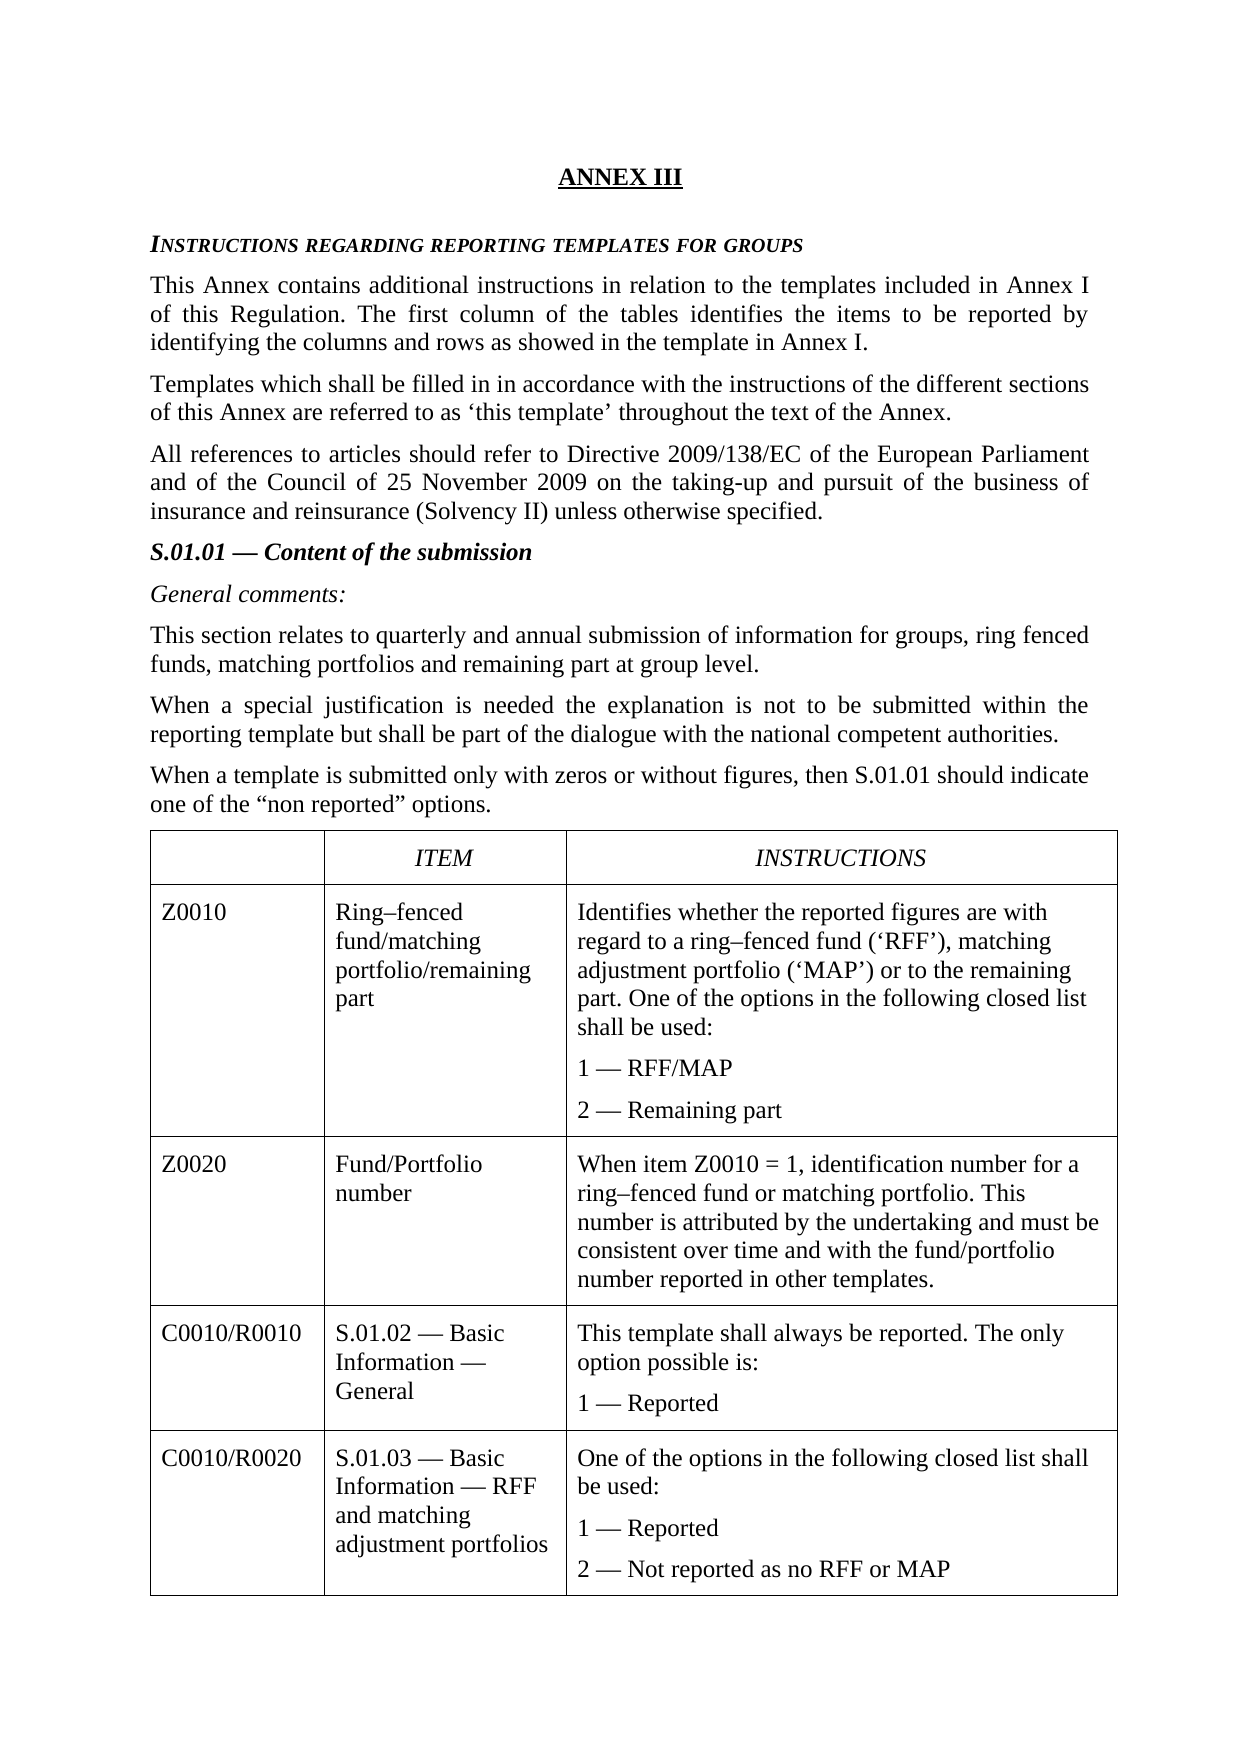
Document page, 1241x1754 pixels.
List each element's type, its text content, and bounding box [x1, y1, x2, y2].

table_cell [325, 1431, 566, 1595]
table_cell Identifies whether the reported figures are with regard to a ring–fenced fund (‘RFF’), matching adjustment portfolio (‘MAP’) or to the remaining part. One of the options in the following closed list shall be used: 1 — RFF/MAP 2 — Remaining part [567, 885, 1117, 1136]
text When a template is submitted only with zeros or without figures, then S.01.01 should indicate one of the “non reported” options. [150, 760, 1090, 817]
text ANNEX III [150, 162, 1090, 191]
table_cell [567, 1431, 1117, 1595]
table_cell When item Z0010 = 1, identification number for a ring–fenced fund or matching portfolio. This number is attributed by the undertaking and must be consistent over time and with the fund/portfolio number reported in other templates. [567, 1137, 1117, 1305]
table_cell C0010/R0010 [151, 1306, 324, 1429]
table_header INSTRUCTIONS [567, 831, 1117, 884]
text All references to articles should refer to Directive 2009/138/EC of the European Parliament and of the Council of 25 November 2009 on the taking-up and pursuit of the business of insurance and reinsurance (Solvency II) unless otherwise specified. [150, 439, 1090, 525]
subtitle Instructions regarding reporting templates for groups [150, 229, 1090, 257]
table_cell Z0010 [151, 885, 324, 1136]
text This section relates to quarterly and annual submission of information for groups, ring fenced funds, matching portfolios and remaining part at group level. [150, 620, 1090, 677]
table_cell Fund/Portfolio number [325, 1137, 566, 1305]
table_cell C0010/R0020 [151, 1431, 324, 1595]
text When a special justification is needed the explanation is not to be submitted within the reporting template but shall be part of the dialogue with the national competent authorities. [150, 690, 1090, 747]
table_cell S.01.02 — Basic Information — General [325, 1306, 566, 1429]
table_header [151, 831, 324, 884]
table_cell Z0020 [151, 1137, 324, 1305]
subtitle S.01.01 — Content of the submission [150, 537, 1090, 566]
text Templates which shall be filled in in accordance with the instructions of the different sections of this Annex are referred to as ‘this template’ throughout the text of the Annex. [150, 369, 1090, 426]
table_cell This template shall always be reported. The only option possible is: 1 — Reported [567, 1306, 1117, 1429]
table_header ITEM [325, 831, 566, 884]
table_cell Ring–fenced fund/matching portfolio/remaining part [325, 885, 566, 1136]
text General comments: [150, 579, 1090, 607]
text This Annex contains additional instructions in relation to the templates included in Annex I of this Regulation. The first column of the tables identifies the items to be reported by identifying the columns and rows as showed in the template in Annex I. [150, 270, 1090, 356]
